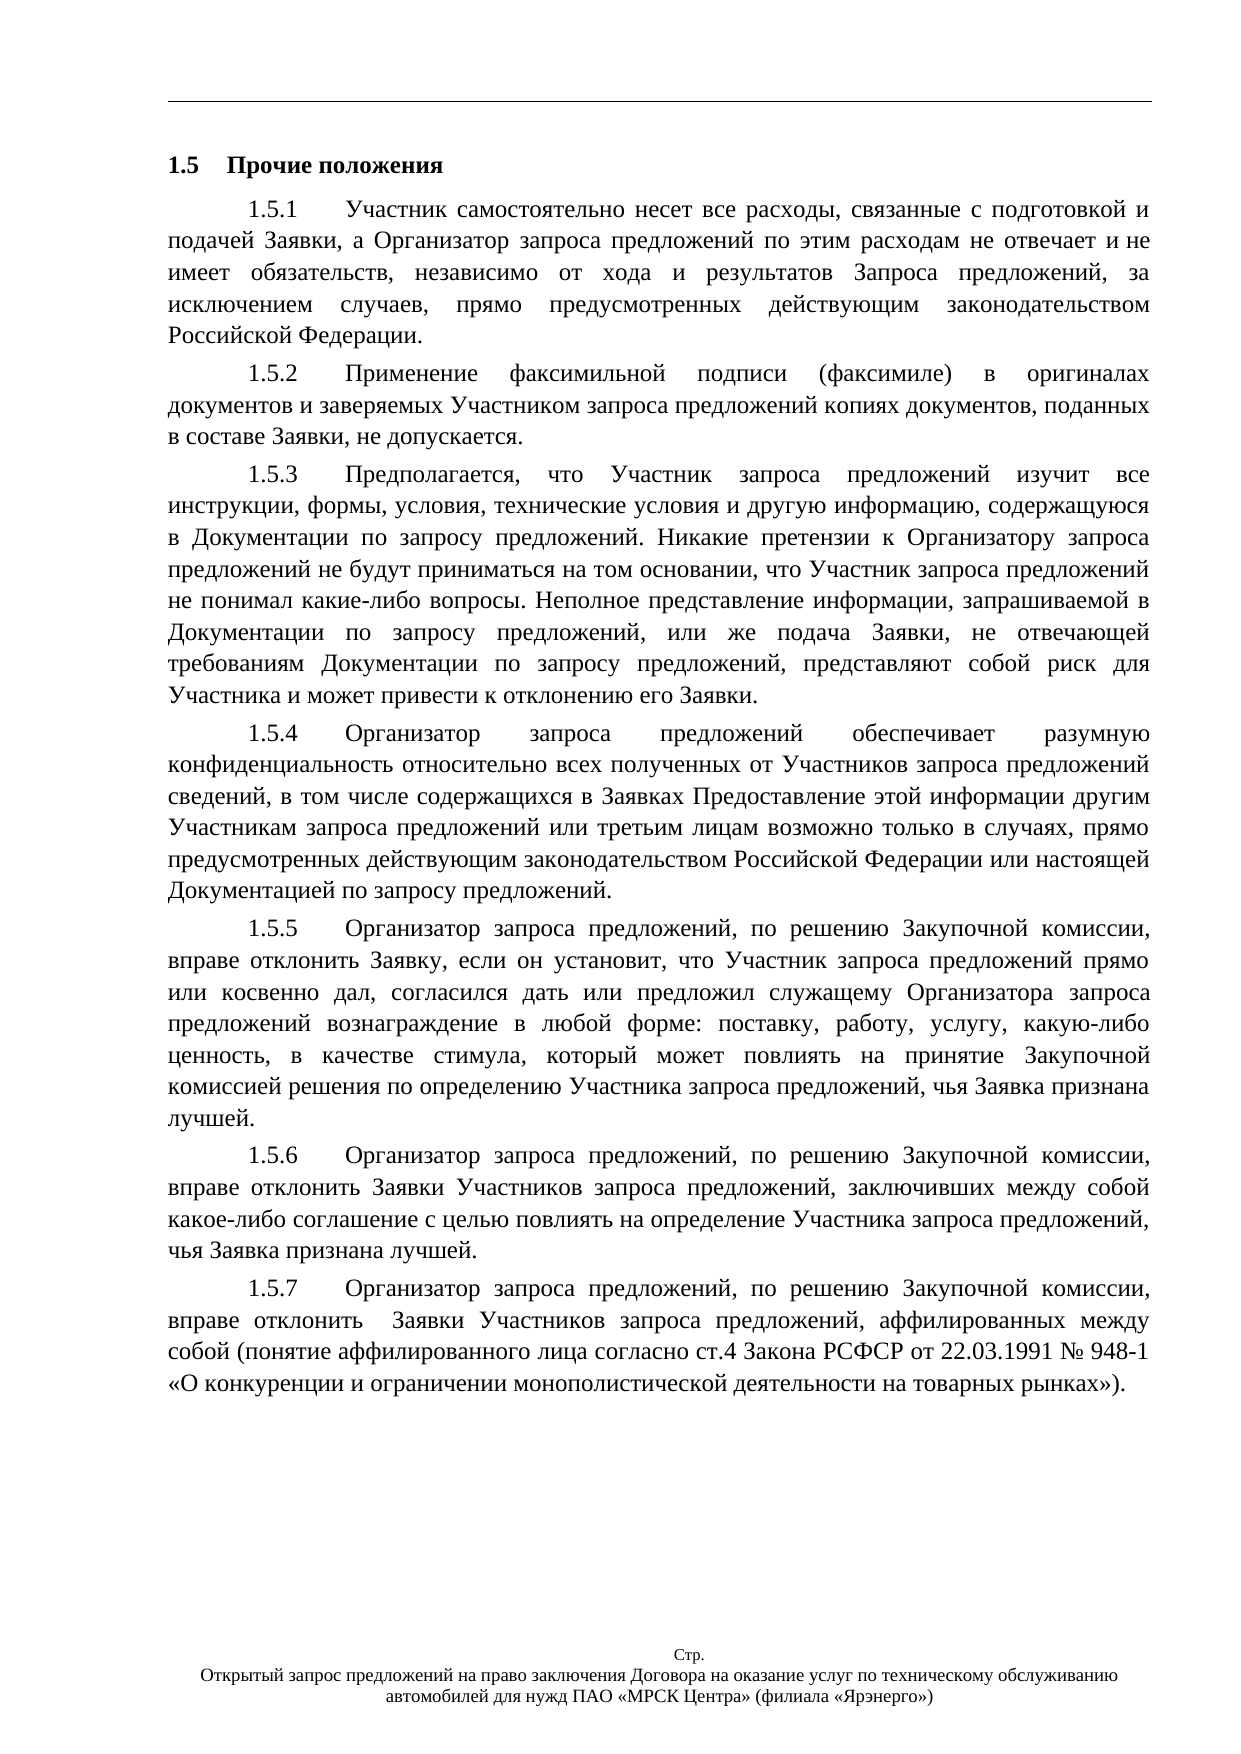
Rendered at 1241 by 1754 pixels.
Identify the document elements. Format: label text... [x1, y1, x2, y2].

list Организатор запроса предложений, по решению Закупочной комиссии, вправе отклонить Заявки Участников запроса предложений, заключивших между собой какое-либо соглашение с целью повлиять на определение Участника запроса предложений, чья Заявка признана лучшей. [168, 1141, 1150, 1264]
subtitle Прочие положения [168, 150, 1152, 179]
list Применение факсимильной подписи (факсимиле) в оригиналах документов и заверяемых Участником запроса предложений копиях документов, поданных в составе Заявки, не допускается. [168, 358, 1150, 450]
list Организатор запроса предложений, по решению Закупочной комиссии, вправе отклонить Заявку, если он установит, что Участник запроса предложений прямо или косвенно дал, согласился дать или предложил служащему Организатора запроса предложений вознаграждение в любой форме: поставку, работу, услугу, какую-либо ценность, в качестве стимула, который может повлиять на принятие Закупочной комиссией решения по определению Участника запроса предложений, чья Заявка признана лучшей. [168, 913, 1150, 1132]
list Организатор запроса предложений обеспечивает разумную конфиденциальность относительно всех полученных от Участников запроса предложений сведений, в том числе содержащихся в Заявках Предоставление этой информации другим Участникам запроса предложений или третьим лицам возможно только в случаях, прямо предусмотренных действующим законодательством Российской Федерации или настоящей Документацией по запросу предложений. [168, 718, 1150, 904]
list Организатор запроса предложений, по решению Закупочной комиссии, вправе отклонить Заявки Участников запроса предложений, аффилированных между собой (понятие аффилированного лица согласно ст.4 Закона РСФСР от 22.03.1991 № 948-1 «О конкуренции и ограничении монополистической деятельности на товарных рынках»). [168, 1273, 1150, 1397]
list Предполагается, что Участник запроса предложений изучит все инструкции, формы, условия, технические условия и другую информацию, содержащуюся в Документации по запросу предложений. Никакие претензии к Организатору запроса предложений не будут приниматься на том основании, что Участник запроса предложений не понимал какие-либо вопросы. Неполное представление информации, запрашиваемой в Документации по запросу предложений, или же подача Заявки, не отвечающей требованиям Документации по запросу предложений, представляют собой риск для Участника и может привести к отклонению его Заявки. [168, 459, 1150, 709]
list Участник самостоятельно несет все расходы, связанные с подготовкой и подачей Заявки, а Организатор запроса предложений по этим расходам не отвечает и не имеет обязательств, независимо от хода и результатов Запроса предложений, за исключением случаев, прямо предусмотренных действующим законодательством Российской Федерации. [168, 194, 1150, 349]
